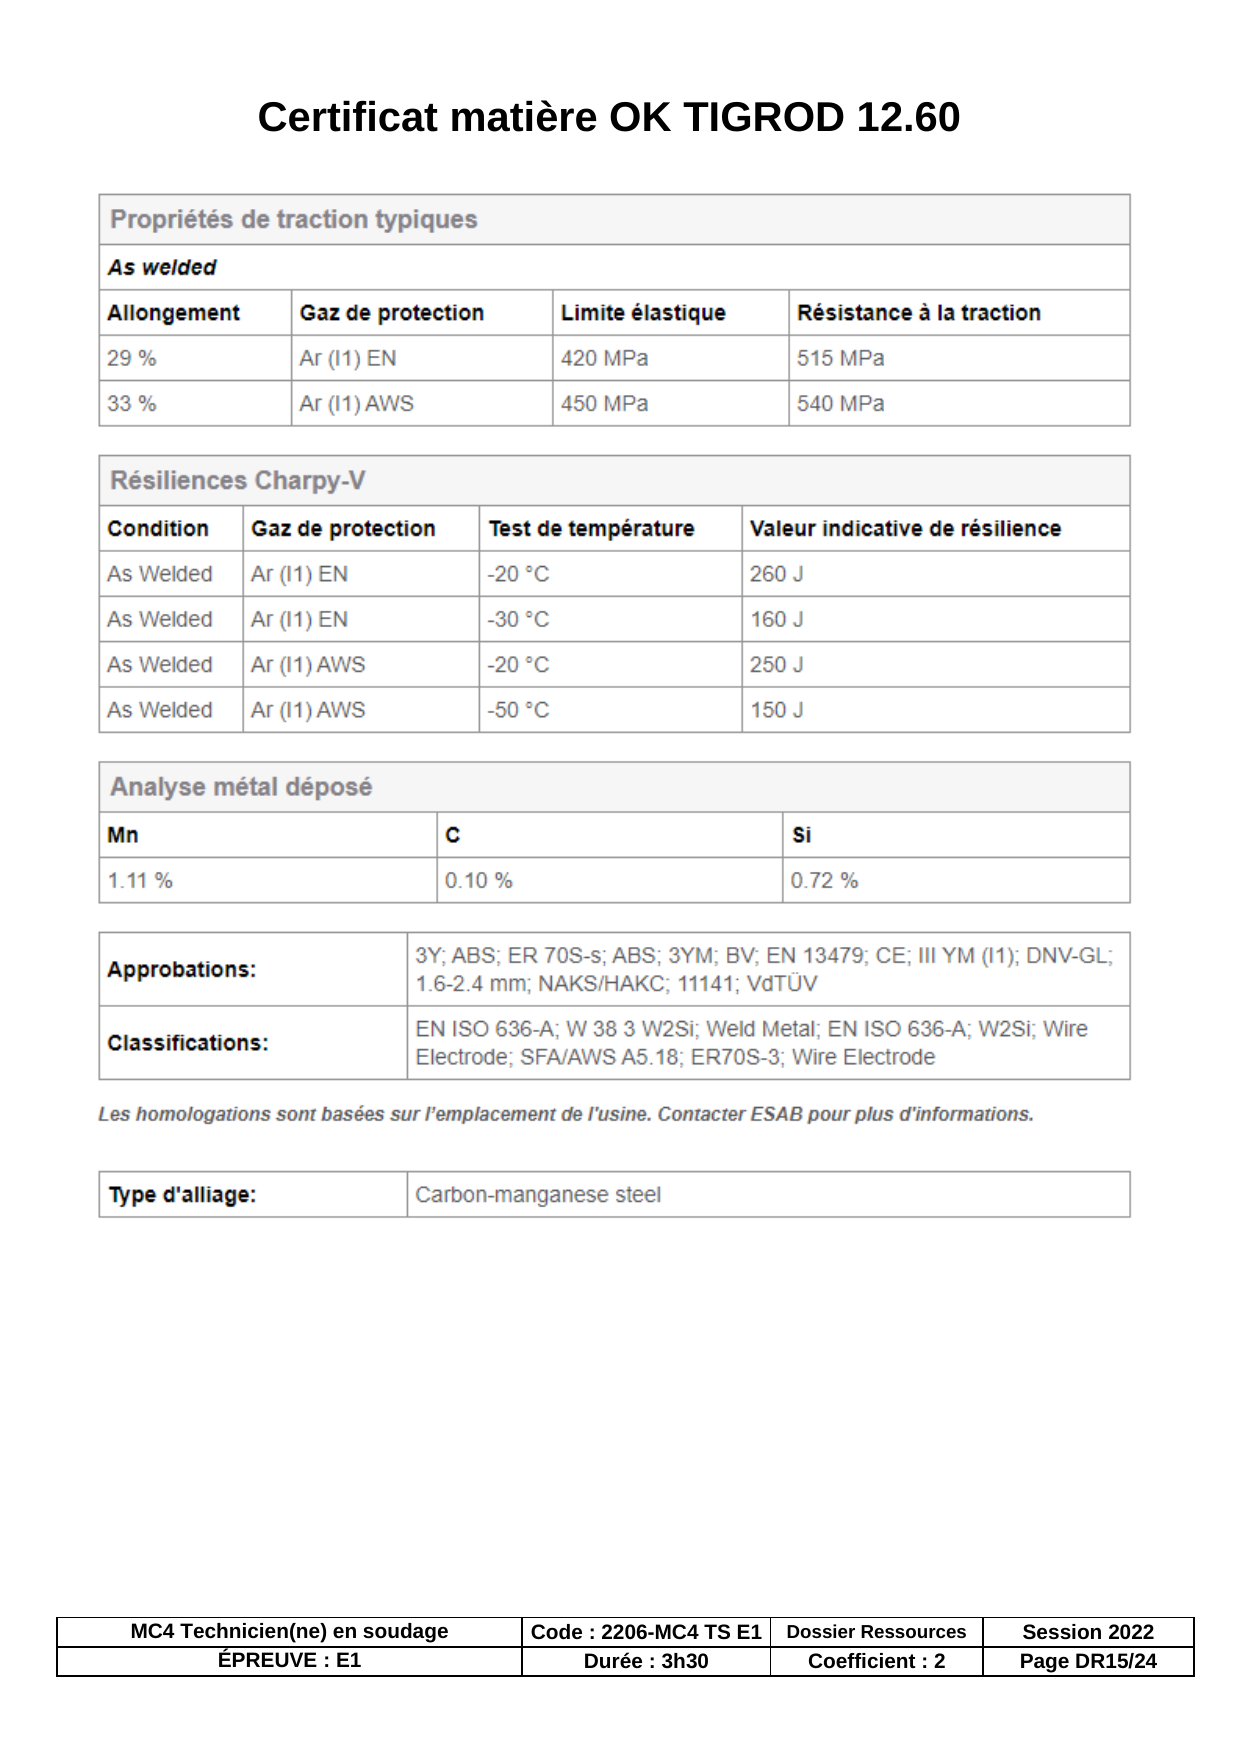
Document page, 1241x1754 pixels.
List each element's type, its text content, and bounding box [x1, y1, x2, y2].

table_cell Durée : 3h30 [523, 1648, 770, 1675]
text Certificat matière OK TIGROD 12.60 [56, 92, 1162, 140]
table_header Code : 2206-MC4 TS E1 [523, 1618, 770, 1646]
table_header Session 2022 [984, 1618, 1193, 1646]
picture [80, 183, 1139, 1229]
table_header MC4 Technicien(ne) en soudage [58, 1618, 521, 1646]
table_cell Page DR15/24 [984, 1648, 1193, 1675]
table_cell Coefficient : 2 [771, 1648, 982, 1675]
table_cell ÉPREUVE : E1 [58, 1648, 521, 1675]
table_header Dossier Ressources [771, 1618, 982, 1646]
